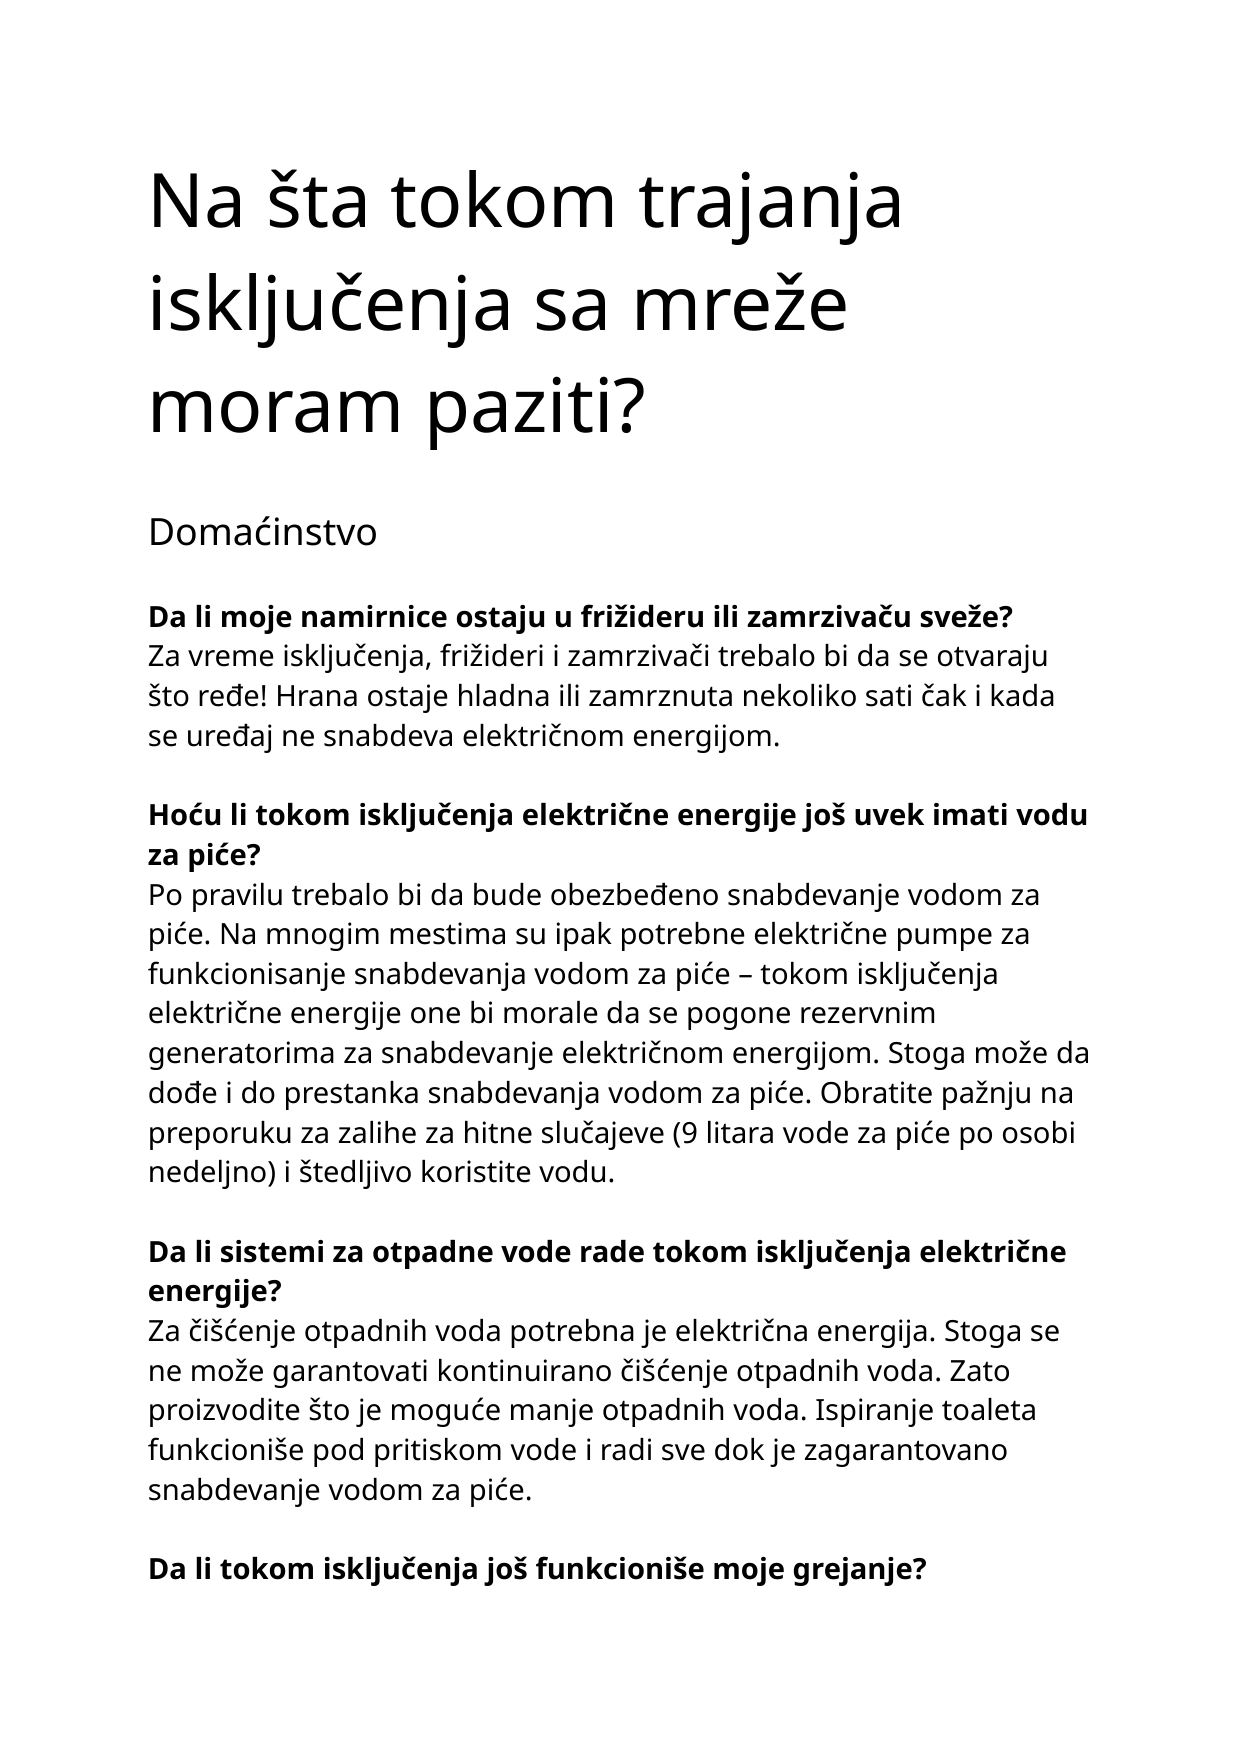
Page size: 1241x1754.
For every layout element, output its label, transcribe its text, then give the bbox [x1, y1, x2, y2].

text Da li sistemi za otpadne vode rade tokom isključenja električne energije? [148, 1231, 1093, 1310]
text Da li moje namirnice ostaju u frižideru ili zamrzivaču sveže? [148, 596, 1093, 636]
text Po pravilu trebalo bi da bude obezbeđeno snabdevanje vodom za piće. Na mnogim mestima su ipak potrebne električne pumpe za funkcionisanje snabdevanja vodom za piće – tokom isključenja električne energije one bi morale da se pogone rezervnim generatorima za snabdevanje električnom energijom. Stoga može da dođe i do prestanka snabdevanja vodom za piće. Obratite pažnju na preporuku za zalihe za hitne slučajeve (9 litara vode za piće po osobi nedeljno) i štedljivo koristite vodu. [148, 874, 1093, 1191]
text Na šta tokom trajanja isključenja sa mreže moram paziti? [148, 148, 1093, 454]
text Za čišćenje otpadnih voda potrebna je električna energija. Stoga se ne može garantovati kontinuirano čišćenje otpadnih voda. Zato proizvodite što je moguće manje otpadnih voda. Ispiranje toaleta funkcioniše pod pritiskom vode i radi sve dok je zagarantovano snabdevanje vodom za piće. [148, 1310, 1093, 1509]
text Da li tokom isključenja još funkcioniše moje grejanje? [148, 1548, 1093, 1588]
text Za vreme isključenja, frižideri i zamrzivači trebalo bi da se otvaraju što ređe! Hrana ostaje hladna ili zamrznuta nekoliko sati čak i kada se uređaj ne snabdeva električnom energijom. [148, 636, 1093, 755]
text Domaćinstvo [148, 505, 1093, 556]
text Hoću li tokom isključenja električne energije još uvek imati vodu za piće? [148, 794, 1093, 874]
